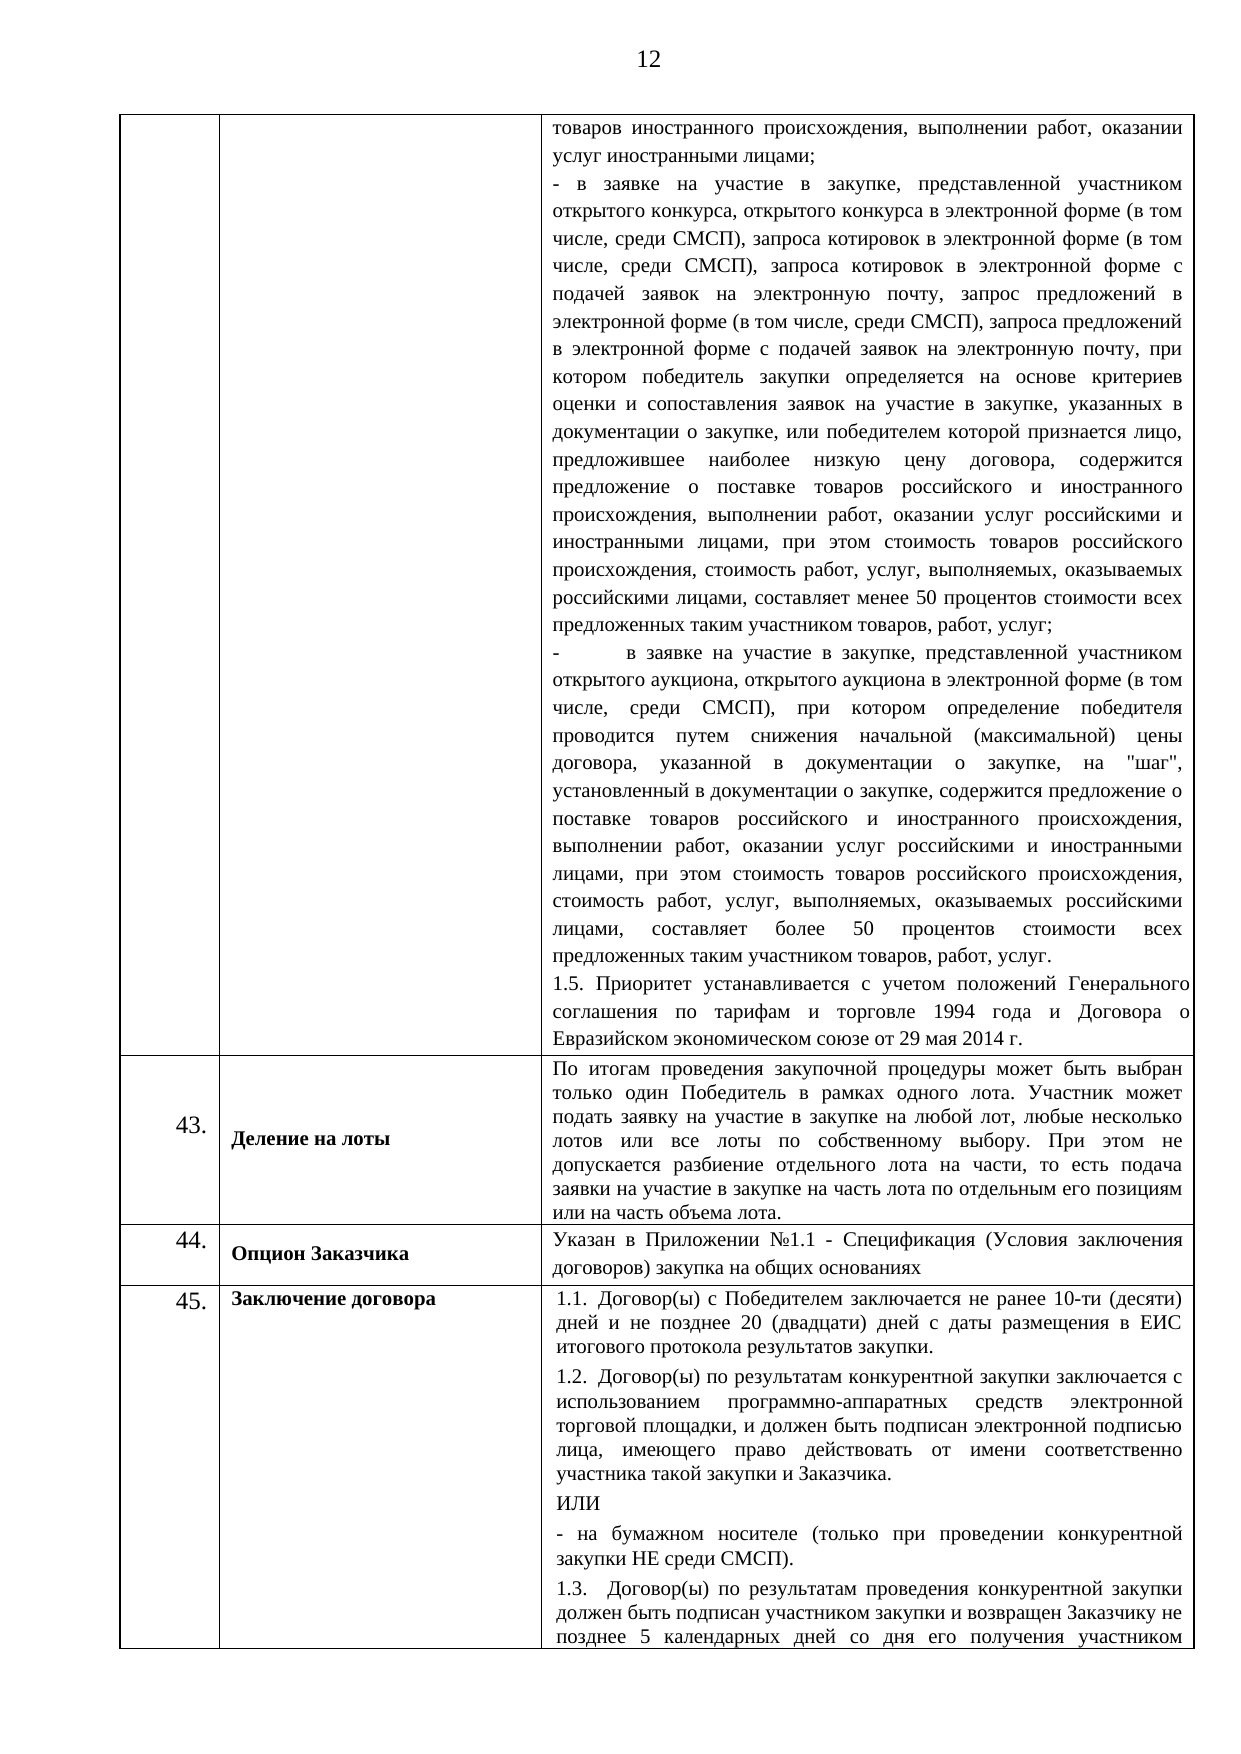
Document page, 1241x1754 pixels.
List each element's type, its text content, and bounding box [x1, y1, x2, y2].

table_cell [220, 115, 541, 1054]
table_cell Деление на лоты [220, 1056, 541, 1224]
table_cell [542, 1286, 1193, 1648]
table_cell [121, 115, 219, 1054]
table_cell [121, 1286, 219, 1648]
table_cell По итогам проведения закупочной процедуры может быть выбран только один Победитель в рамках одного лота. Участник может подать заявку на участие в закупке на любой лот, любые несколько лотов или все лоты по собственному выбору. При этом не допускается разбиение отдельного лота на части, то есть подача заявки на участие в закупке на часть лота по отдельным его позициям или на часть объема лота. [542, 1056, 1193, 1224]
table_cell Заключение договора [220, 1286, 541, 1648]
table_cell Опцион Заказчика [220, 1225, 541, 1285]
table_cell [121, 1225, 219, 1285]
table_cell [121, 1056, 219, 1224]
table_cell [542, 115, 1193, 1054]
table_cell Указан в Приложении №1.1 - Спецификация (Условия заключения договоров) закупка на общих основаниях [542, 1225, 1193, 1285]
